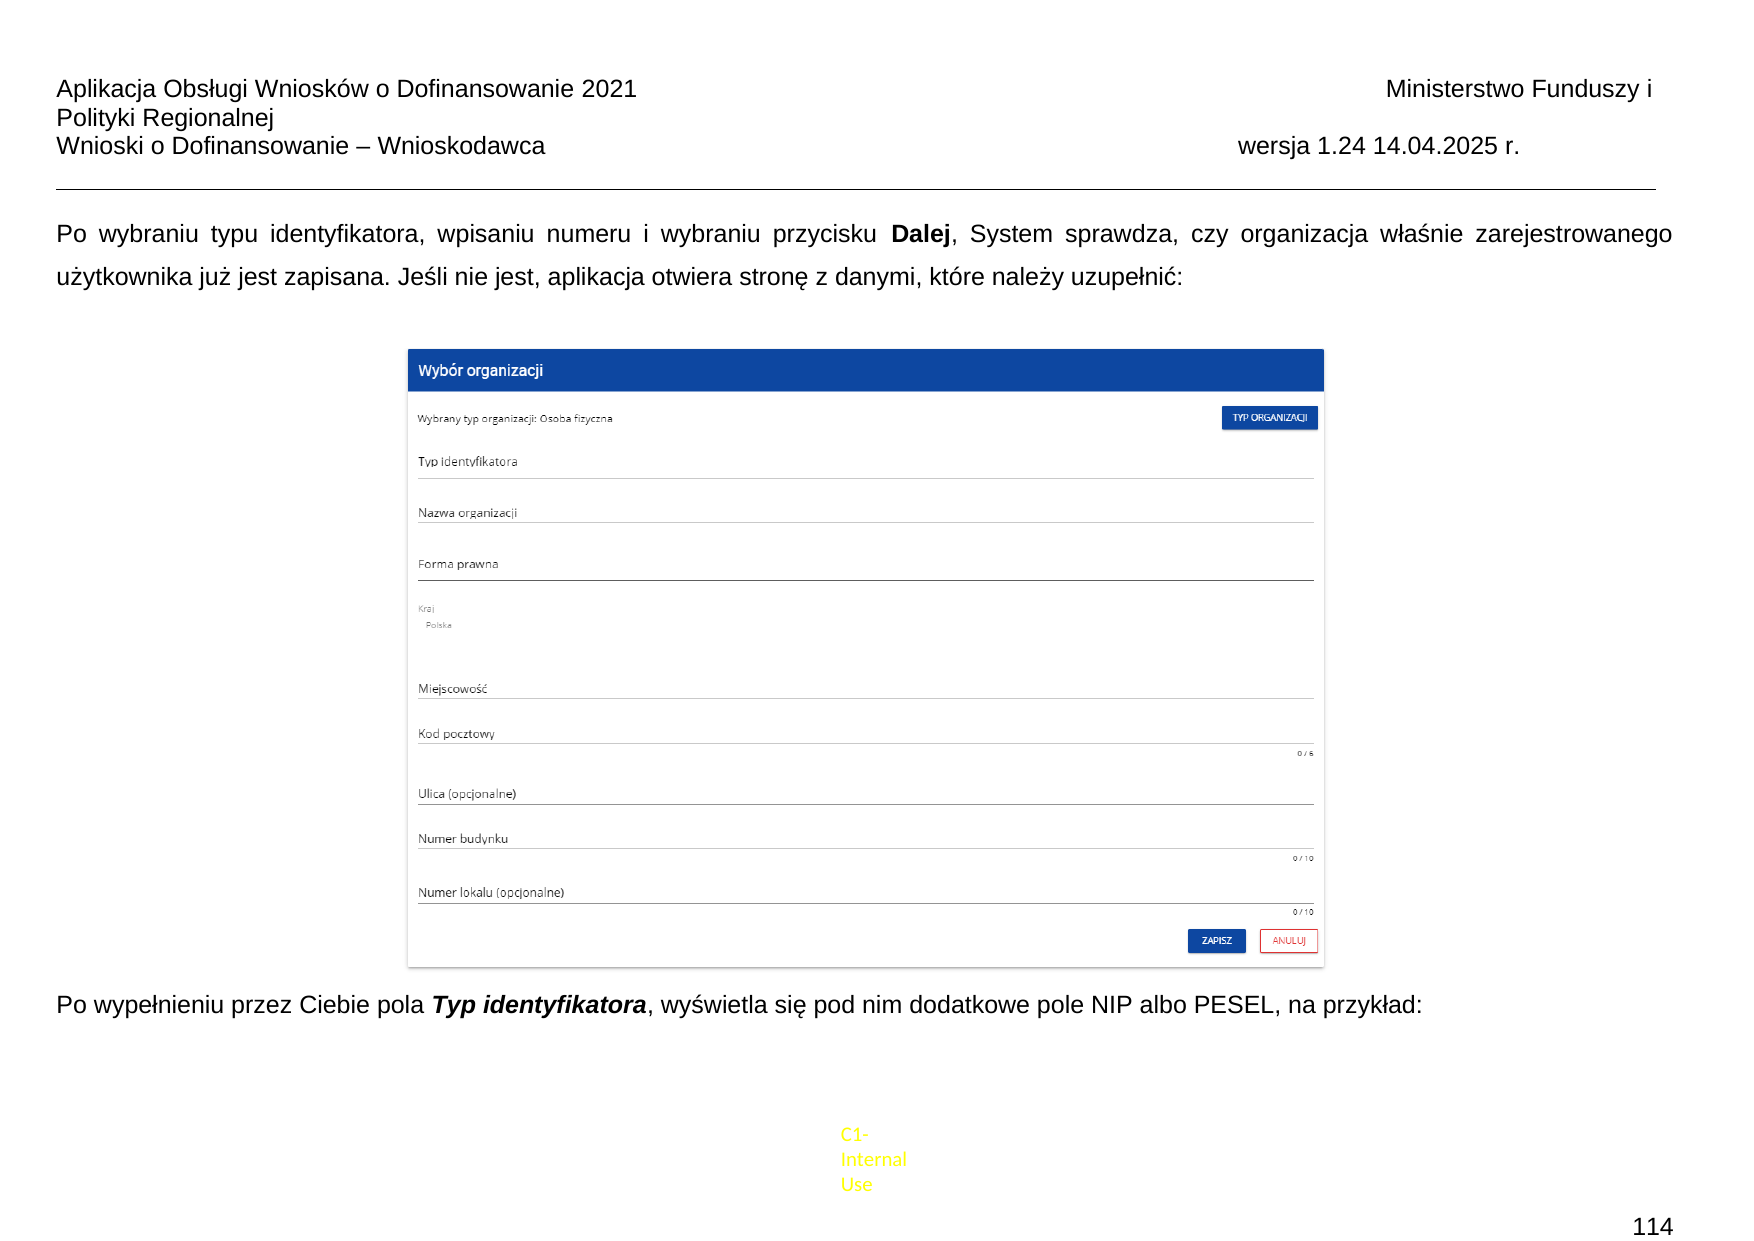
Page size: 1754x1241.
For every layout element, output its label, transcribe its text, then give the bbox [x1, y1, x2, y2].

text Po wypełnieniu przez Ciebie pola Typ identyfikatora, wyświetla się pod nim dodatkowe pole NIP albo PESEL, na przykład: [56, 990, 1674, 1018]
picture [401, 348, 1329, 976]
text Po wybraniu typu identyfikatora, wpisaniu numeru i wybraniu przycisku Dalej, System sprawdza, czy organizacja właśnie zarejestrowanego użytkownika już jest zapisana. Jeśli nie jest, aplikacja otwiera stronę z danymi, które należy uzupełnić: [56, 219, 1674, 291]
